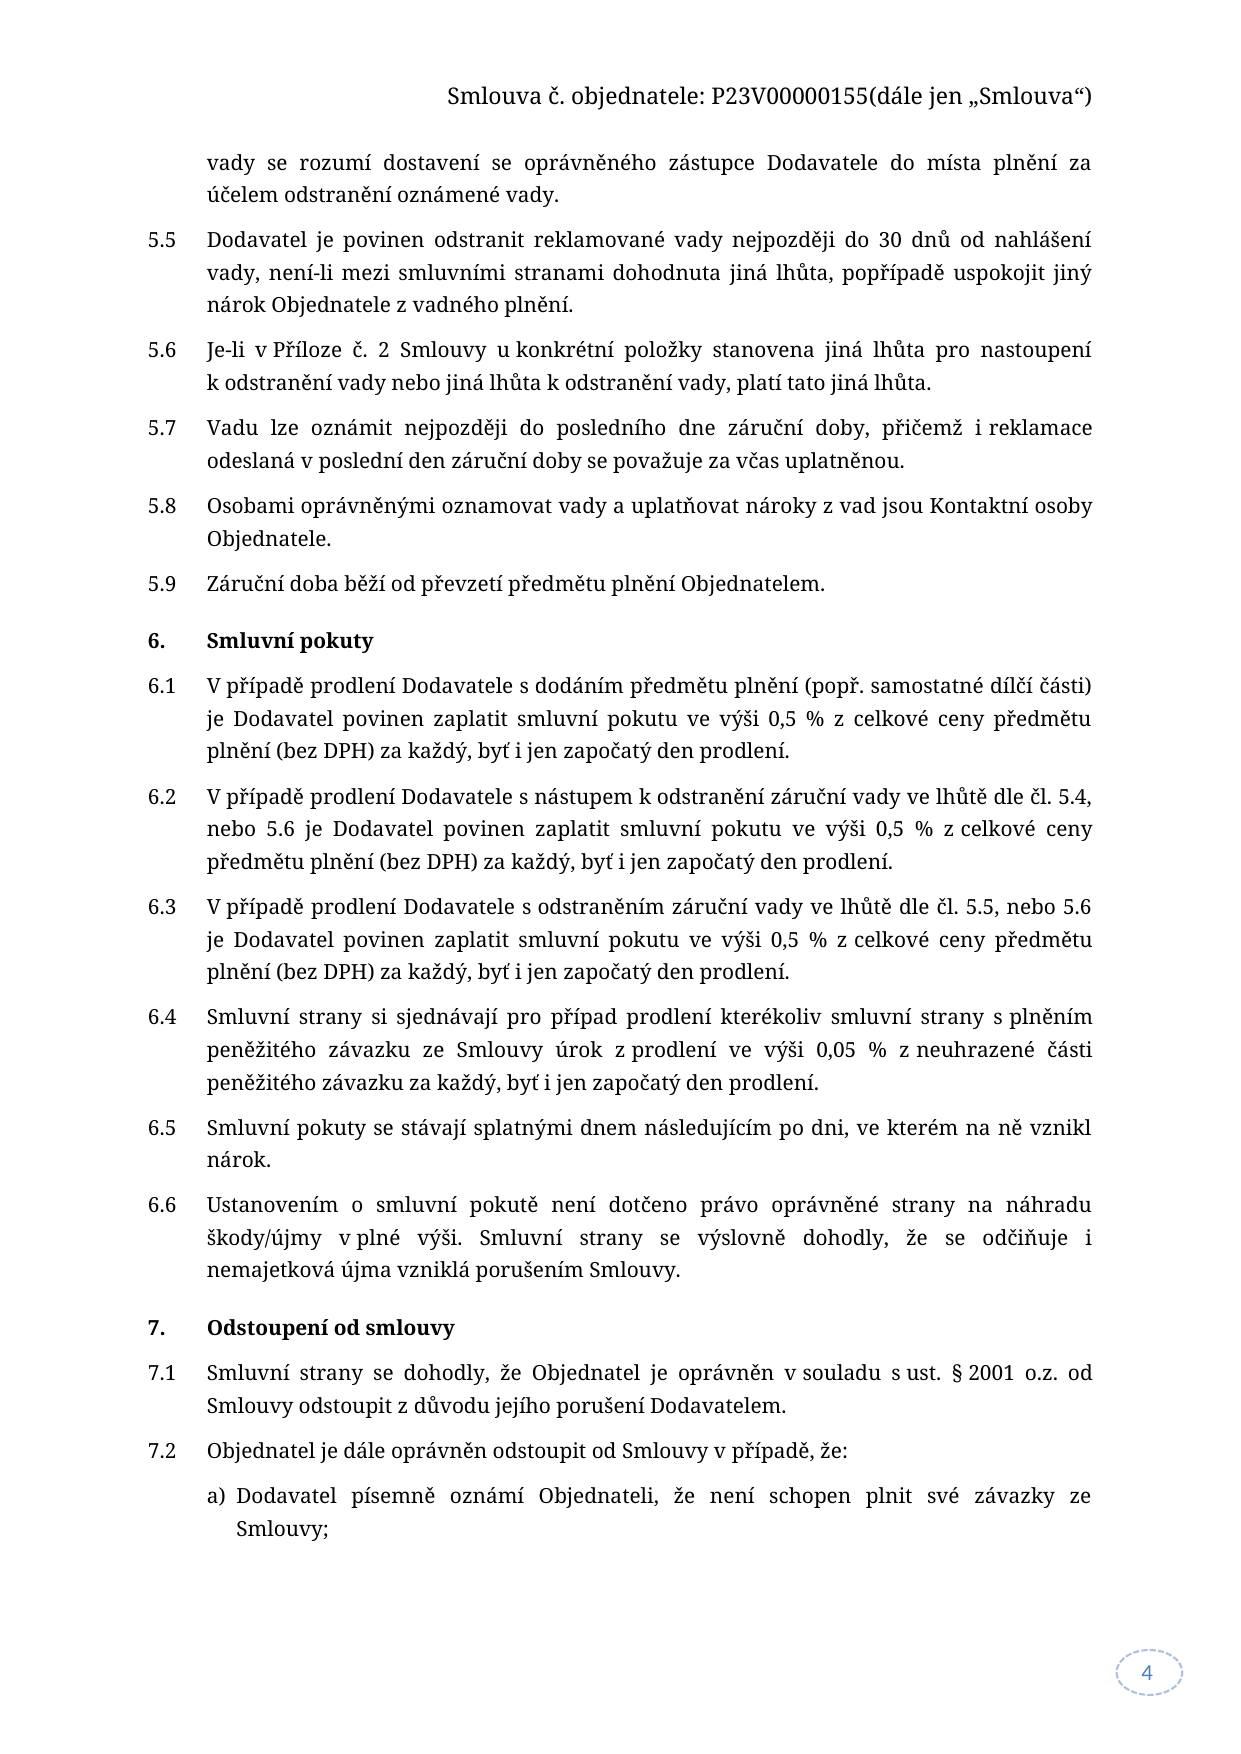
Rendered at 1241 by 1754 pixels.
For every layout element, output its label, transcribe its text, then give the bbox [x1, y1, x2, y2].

list Záruční doba běží od převzetí předmětu plnění Objednatelem. [148, 569, 1093, 597]
list Smluvní strany si sjednávají pro případ prodlení kterékoliv smluvní strany s plněním peněžitého závazku ze Smlouvy úrok z prodlení ve výši 0,05 % z neuhrazené části peněžitého závazku za každý, byť i jen započatý den prodlení. [148, 1002, 1093, 1096]
list Je-li v Příloze č. 2 Smlouvy u konkrétní položky stanovena jiná lhůta pro nastoupení k odstranění vady nebo jiná lhůta k odstranění vady, platí tato jiná lhůta. [148, 336, 1093, 397]
list Smluvní pokuty se stávají splatnými dnem následujícím po dni, ve kterém na ně vznikl nárok. [148, 1113, 1093, 1174]
list Osobami oprávněnými oznamovat vady a uplatňovat nároky z vad jsou Kontaktní osoby Objednatele. [148, 491, 1093, 552]
list Smluvní strany se dohodly, že Objednatel je oprávněn v souladu s ust. § 2001 o.z. od Smlouvy odstoupit z důvodu jejího porušení Dodavatelem. [148, 1358, 1093, 1419]
list Objednatel je dále oprávněn odstoupit od Smlouvy v případě, že: [148, 1436, 1093, 1464]
list Smluvní pokuty [148, 626, 1093, 655]
list V případě prodlení Dodavatele s nástupem k odstranění záruční vady ve lhůtě dle čl. 5.4, nebo 5.6 je Dodavatel povinen zaplatit smluvní pokutu ve výši 0,5 % z celkové ceny předmětu plnění (bez DPH) za každý, byť i jen započatý den prodlení. [148, 782, 1093, 875]
list Vadu lze oznámit nejpozději do posledního dne záruční doby, přičemž i reklamace odeslaná v poslední den záruční doby se považuje za včas uplatněnou. [148, 413, 1093, 474]
list Dodavatel písemně oznámí Objednateli, že není schopen plnit své závazky ze Smlouvy; [207, 1481, 1093, 1542]
list Ustanovením o smluvní pokutě není dotčeno právo oprávněné strany na náhradu škody/újmy v plné výši. Smluvní strany se výslovně dohodly, že se odčiňuje i nemajetková újma vzniklá porušením Smlouvy. [148, 1190, 1093, 1284]
list Odstoupení od smlouvy [148, 1313, 1093, 1342]
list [148, 148, 1093, 209]
list V případě prodlení Dodavatele s odstraněním záruční vady ve lhůtě dle čl. 5.5, nebo 5.6 je Dodavatel povinen zaplatit smluvní pokutu ve výši 0,5 % z celkové ceny předmětu plnění (bez DPH) za každý, byť i jen započatý den prodlení. [148, 892, 1093, 986]
list V případě prodlení Dodavatele s dodáním předmětu plnění (popř. samostatné dílčí části) je Dodavatel povinen zaplatit smluvní pokutu ve výši 0,5 % z celkové ceny předmětu plnění (bez DPH) za každý, byť i jen započatý den prodlení. [148, 671, 1093, 765]
list Dodavatel je povinen odstranit reklamované vady nejpozději do 30 dnů od nahlášení vady, není-li mezi smluvními stranami dohodnuta jiná lhůta, popřípadě uspokojit jiný nárok Objednatele z vadného plnění. [148, 225, 1093, 319]
